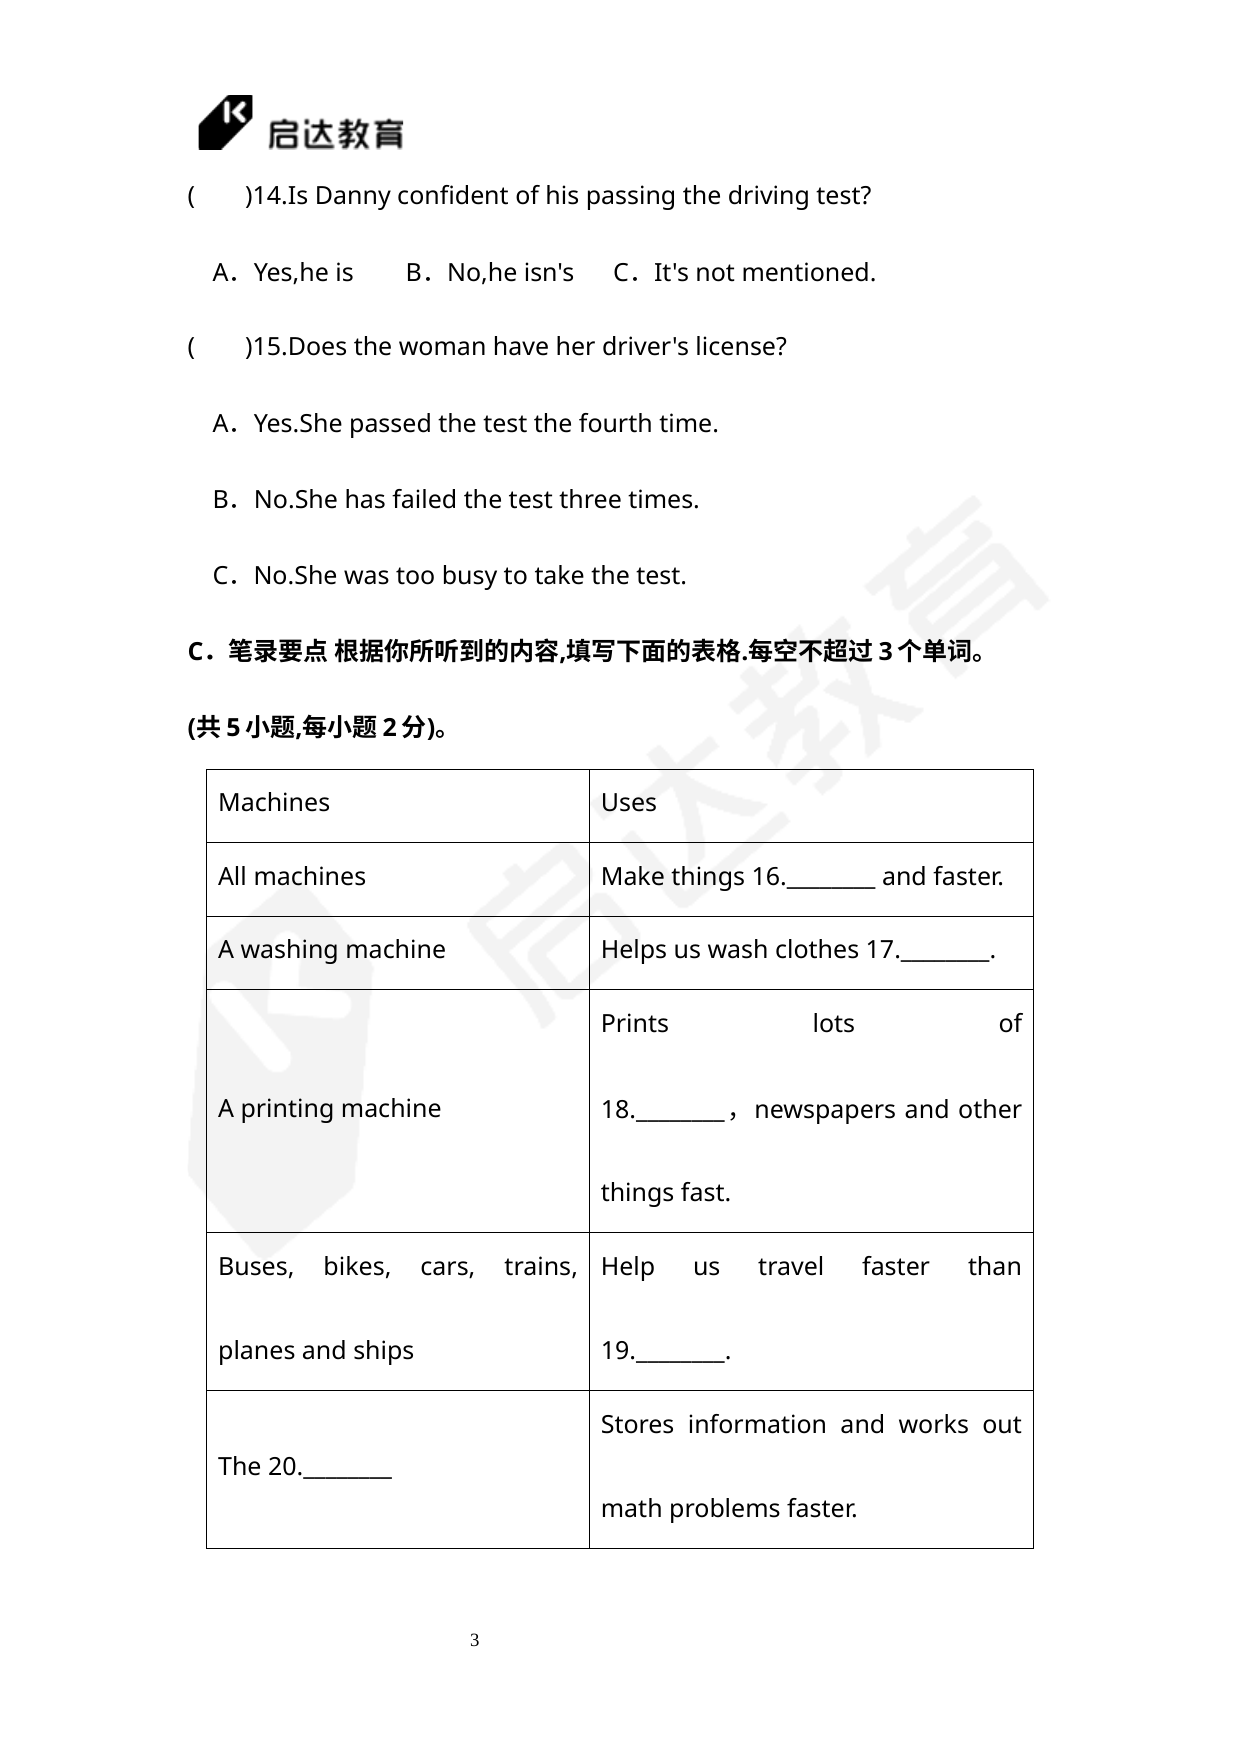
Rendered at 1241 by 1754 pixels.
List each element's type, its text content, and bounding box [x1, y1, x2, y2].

table_cell A washing machine [207, 917, 589, 989]
text A．Yes.She passed the test the fourth time. [187, 389, 1053, 454]
text A．Yes,he is B．No,he isn's C．It's not mentioned. [187, 238, 1053, 303]
text ( )14.Is Danny confident of his passing the driving test? [187, 162, 1053, 227]
table_header Uses [590, 770, 1033, 842]
text C．笔录要点 根据你所听到的内容,填写下面的表格.每空不超过3个单词。 [187, 617, 1053, 682]
table_cell Buses, bikes, cars, trains, planes and ships [207, 1233, 589, 1390]
table_header Machines [207, 770, 589, 842]
table_cell Stores information and works out math problems faster. [590, 1391, 1033, 1548]
table_cell A printing machine [207, 990, 589, 1232]
picture [198, 95, 404, 150]
table_cell All machines [207, 843, 589, 916]
table_cell Make things 16.________ and faster. [590, 843, 1033, 916]
table_cell Help us travel faster than 19.________. [590, 1233, 1033, 1390]
table_cell Prints lots of 18.________，newspapers and other things fast. [590, 990, 1033, 1232]
table_cell Helps us wash clothes 17.________. [590, 917, 1033, 989]
text B．No.She has failed the test three times. [187, 465, 1053, 530]
text ( )15.Does the woman have her driver's license? [187, 314, 1053, 379]
table_cell The 20.________ [207, 1391, 589, 1548]
text C．No.She was too busy to take the test. [187, 541, 1053, 606]
text (共5小题,每小题2分)。 [187, 693, 1053, 758]
